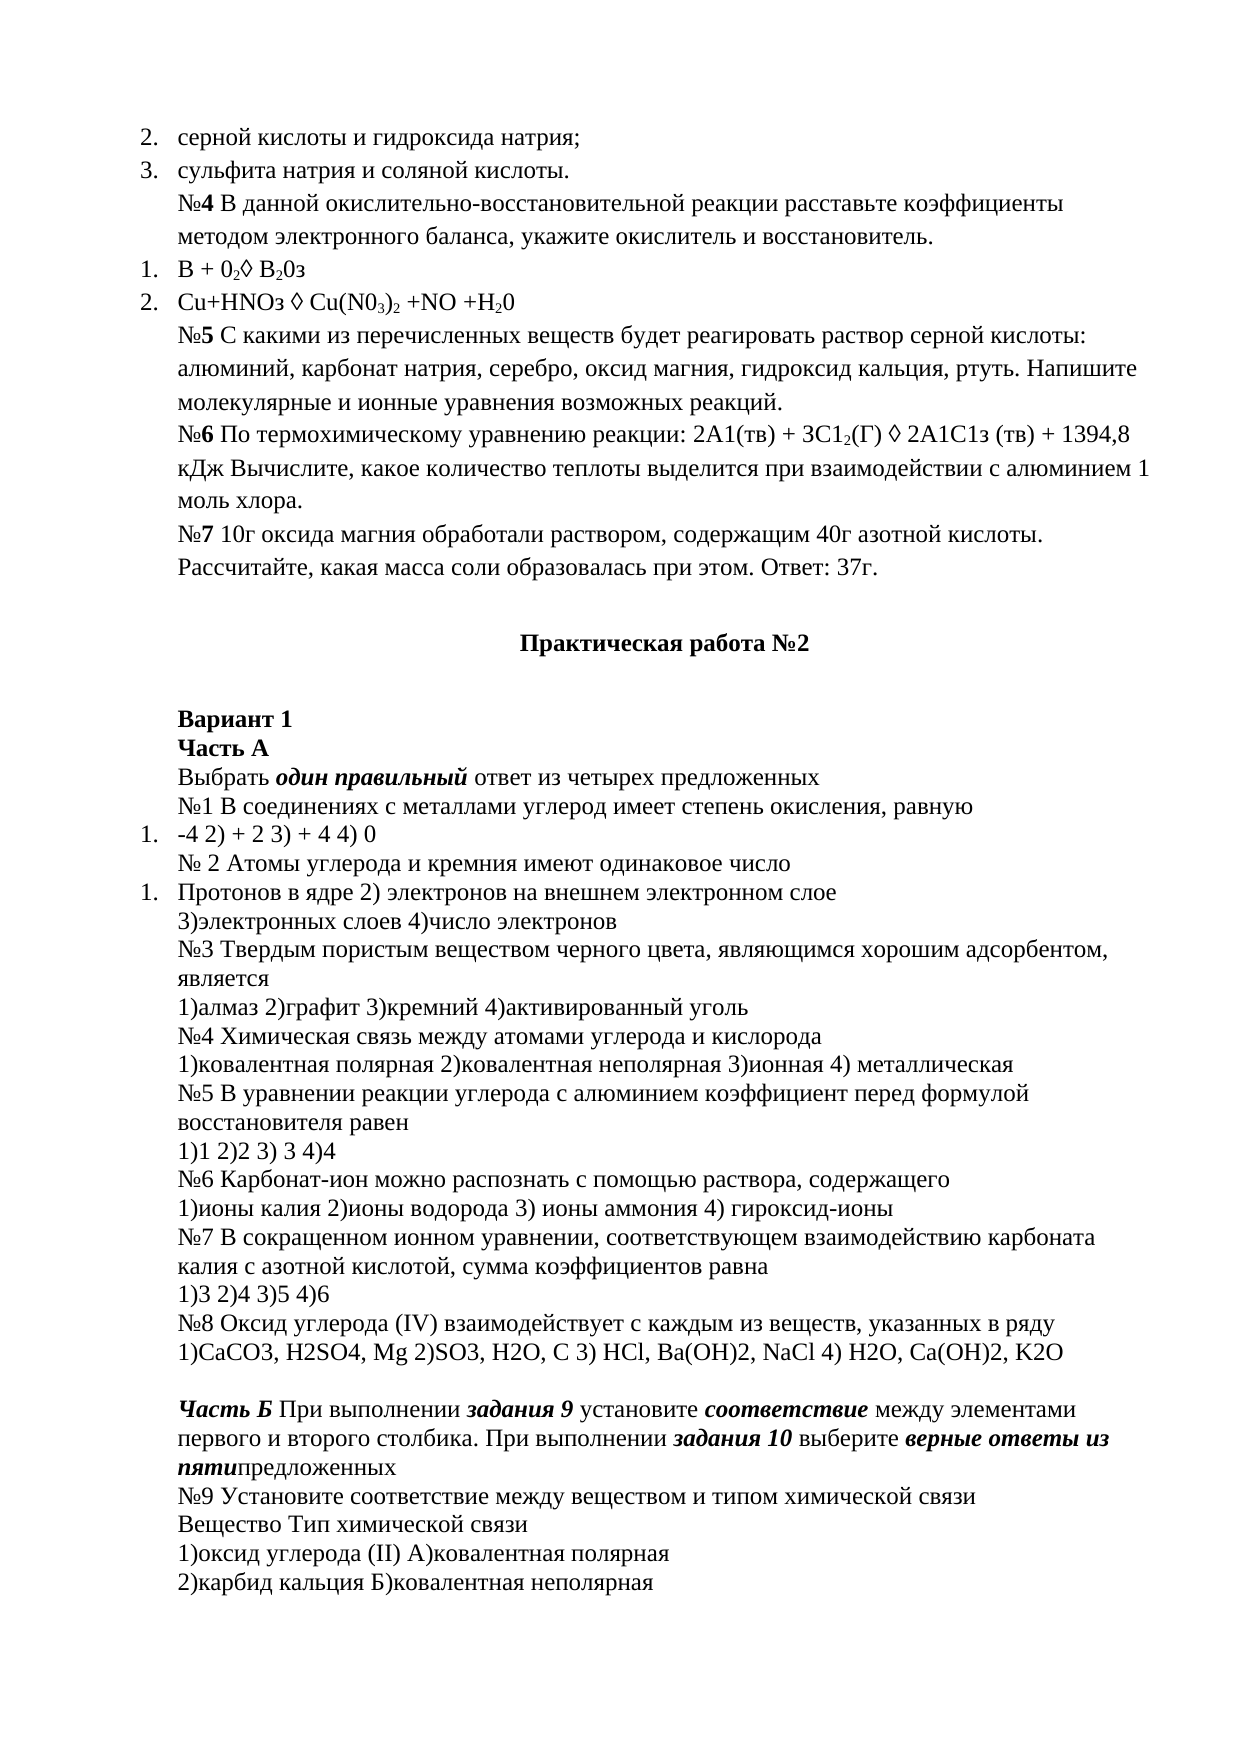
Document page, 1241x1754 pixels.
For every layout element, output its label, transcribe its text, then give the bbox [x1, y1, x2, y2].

list Cu+НNОз Cu(N03)2 +NO +Н20 [140, 283, 1152, 316]
text №8 Оксид углерода (IV) взаимодействует с каждым из веществ, указанных в ряду [177, 1308, 1152, 1337]
text Часть А [177, 733, 1152, 762]
text №9 Установите соответствие между веществом и типом химической связи [177, 1481, 1152, 1509]
text №7 10г оксида магния обработали раствором, содержащим 40г азотной кислоты. Рассчитайте, какая масса соли образовалась при этом. Ответ: 37г. [177, 514, 1152, 580]
text №5 В уравнении реакции углерода с алюминием коэффициент перед формулой восстановителя равен [177, 1078, 1152, 1136]
text №5 С какими из перечисленных веществ будет реагировать раствор серной кислоты: [177, 316, 1152, 349]
text 1)1 2)2 3) 3 4)4 [177, 1136, 1152, 1164]
text 2)карбид кальция Б)ковалентная неполярная [177, 1567, 1152, 1596]
text Вариант 1 [177, 704, 1152, 733]
text №4 Химическая связь между атомами углерода и кислорода [177, 1021, 1152, 1049]
list Протонов в ядре 2) электронов на внешнем электронном слое [140, 877, 1152, 906]
text Выбрать один правильный ответ из четырех предложенных [177, 762, 1152, 791]
text №3 Твердым пористым веществом черного цвета, являющимся хорошим адсорбентом, является [177, 934, 1152, 992]
text №6 По термохимическому уравнению реакции: 2А1(тв) + ЗС12(Г) 2А1С1з (тв) + 1394,8 кДж Вычислите, какое количество теплоты выделится при взаимодействии с алюминием 1 моль хлора. [177, 415, 1152, 514]
text № 2 Атомы углерода и кремния имеют одинаковое число [177, 848, 1152, 877]
text 1)CaCO3, H2SO4, Mg 2)SO3, H2O, C 3) HCl, Ba(OH)2, NaCl 4) H2O, Ca(OH)2, K2O [177, 1337, 1152, 1366]
list -4 2) + 2 3) + 4 4) 0 [140, 819, 1152, 848]
text 1)3 2)4 3)5 4)6 [177, 1279, 1152, 1308]
text №4 В данной окислительно-восстановительной реакции расставьте коэффициенты методом электронного баланса, укажите окислитель и восстановитель. [177, 184, 1152, 250]
list сульфита натрия и соляной кислоты. [140, 151, 1152, 184]
text 1)ковалентная полярная 2)ковалентная неполярная 3)ионная 4) металлическая [177, 1049, 1152, 1078]
text 1)ионы калия 2)ионы водорода 3) ионы аммония 4) гироксид-ионы [177, 1193, 1152, 1222]
text 3)электронных слоев 4)число электронов [177, 906, 1152, 934]
text 1)алмаз 2)графит 3)кремний 4)активированный уголь [177, 992, 1152, 1021]
text №7 В сокращенном ионном уравнении, соответствующем взаимодействию карбоната калия с азотной кислотой, сумма коэффициентов равна [177, 1222, 1152, 1279]
text 1)оксид углерода (II) А)ковалентная полярная [177, 1538, 1152, 1567]
text Часть Б При выполнении задания 9 установите соответствие между элементами первого и второго столбика. При выполнении задания 10 выберите верные ответы из пятипредложенных [177, 1394, 1152, 1481]
text алюминий, карбонат натрия, серебро, оксид магния, гидроксид кальция, ртуть. Напишите молекулярные и ионные уравнения возможных реакций. [177, 349, 1152, 415]
list В + 02 В20з [140, 250, 1152, 283]
text Вещество Тип химической связи [177, 1509, 1152, 1538]
text №6 Карбонат-ион можно распознать с помощью раствора, содержащего [177, 1164, 1152, 1193]
text №1 В соединениях с металлами углерод имеет степень окисления, равную [177, 791, 1152, 819]
list серной кислоты и гидроксида натрия; [140, 118, 1152, 151]
text Практическая работа №2 [177, 628, 1152, 657]
